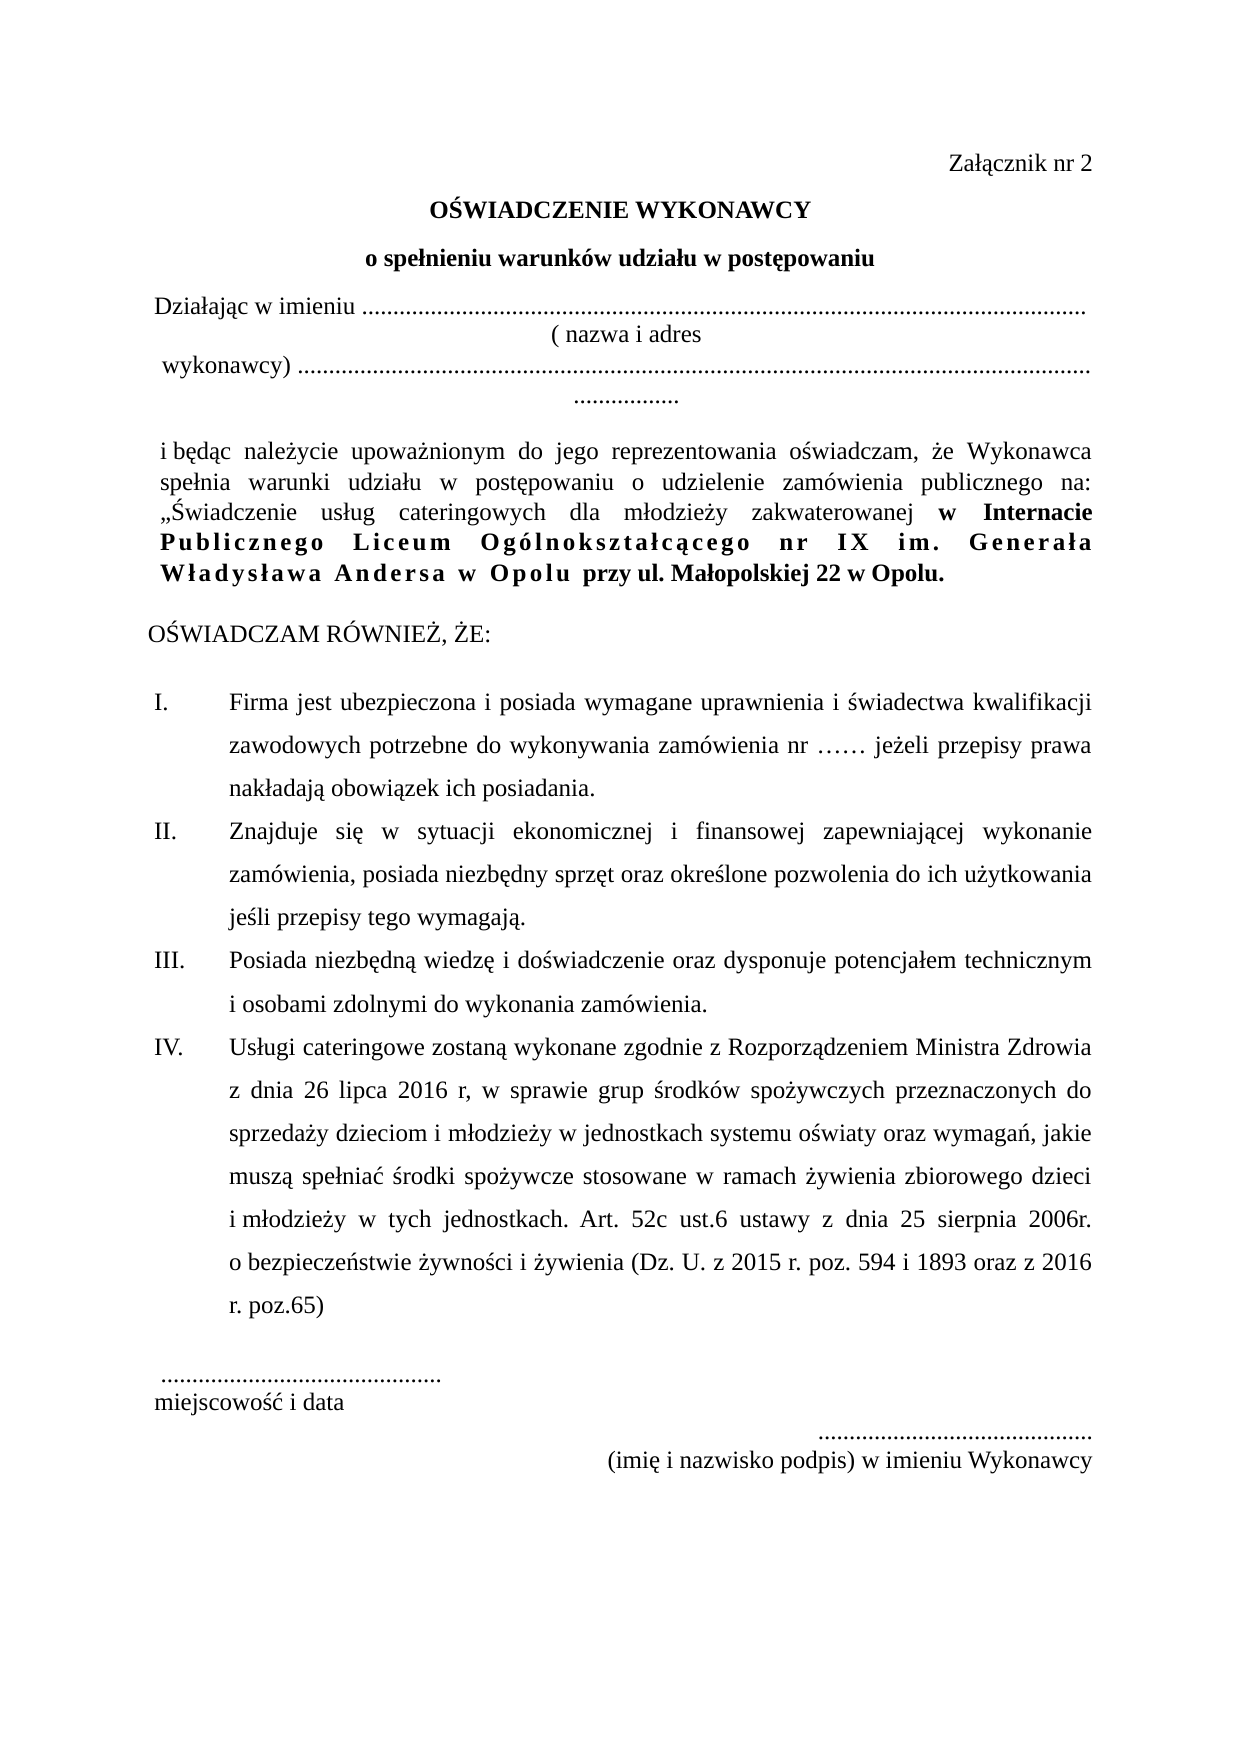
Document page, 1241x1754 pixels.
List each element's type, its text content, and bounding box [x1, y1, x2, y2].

text OŚWIADCZAM RÓWNIEŻ, ŻE: [148, 619, 1093, 647]
text o spełnieniu warunków udziału w postępowaniu [148, 243, 1093, 272]
list Firma jest ubezpieczona i posiada wymagane uprawnienia i świadectwa kwalifikacji zawodowych potrzebne do wykonywania zamówienia nr …… jeżeli przepisy prawa nakładają obowiązek ich posiadania. [154, 687, 1093, 802]
list Usługi cateringowe zostaną wykonane zgodnie z Rozporządzeniem Ministra Zdrowia z dnia 26 lipca 2016 r, w sprawie grup środków spożywczych przeznaczonych do sprzedaży dzieciom i młodzieży w jednostkach systemu oświaty oraz wymagań, jakie muszą spełniać środki spożywcze stosowane w ramach żywienia zbiorowego dzieci i młodzieży w tych jednostkach. Art. 52c ust.6 ustawy z dnia 25 sierpnia 2006r. o bezpieczeństwie żywności i żywienia (Dz. U. z 2015 r. poz. 594 i 1893 oraz z 2016 r. poz.65) [154, 1032, 1093, 1319]
text ............................................. [154, 1359, 1093, 1387]
text OŚWIADCZENIE WYKONAWCY [148, 195, 1093, 224]
text ............................................ [154, 1416, 1093, 1445]
list Posiada niezbędną wiedzę i doświadczenie oraz dysponuje potencjałem technicznym i osobami zdolnymi do wykonania zamówienia. [154, 946, 1093, 1017]
text ( nazwa i adres wykonawcy) ................................................................................................................................................ [160, 319, 1093, 409]
list Znajduje się w sytuacji ekonomicznej i finansowej zapewniającej wykonanie zamówienia, posiada niezbędny sprzęt oraz określone pozwolenia do ich użytkowania jeśli przepisy tego wymagają. [154, 816, 1093, 931]
text i będąc należycie upoważnionym do jego reprezentowania oświadczam, że Wykonawca spełnia warunki udziału w postępowaniu o udzielenie zamówienia publicznego na: „Świadczenie usług cateringowych dla młodzieży zakwaterowanej w Internacie Publicznego Liceum Ogólnokształcącego nr IX im. Generała Władysława Andersa w Opolu przy ul. Małopolskiej 22 w Opolu. [160, 436, 1093, 587]
text Załącznik nr 2 [148, 148, 1093, 176]
text (imię i nazwisko podpis) w imieniu Wykonawcy [154, 1445, 1093, 1474]
text miejscowość i data [154, 1387, 1093, 1416]
text Działając w imieniu .................................................................................................................... [148, 291, 1093, 319]
